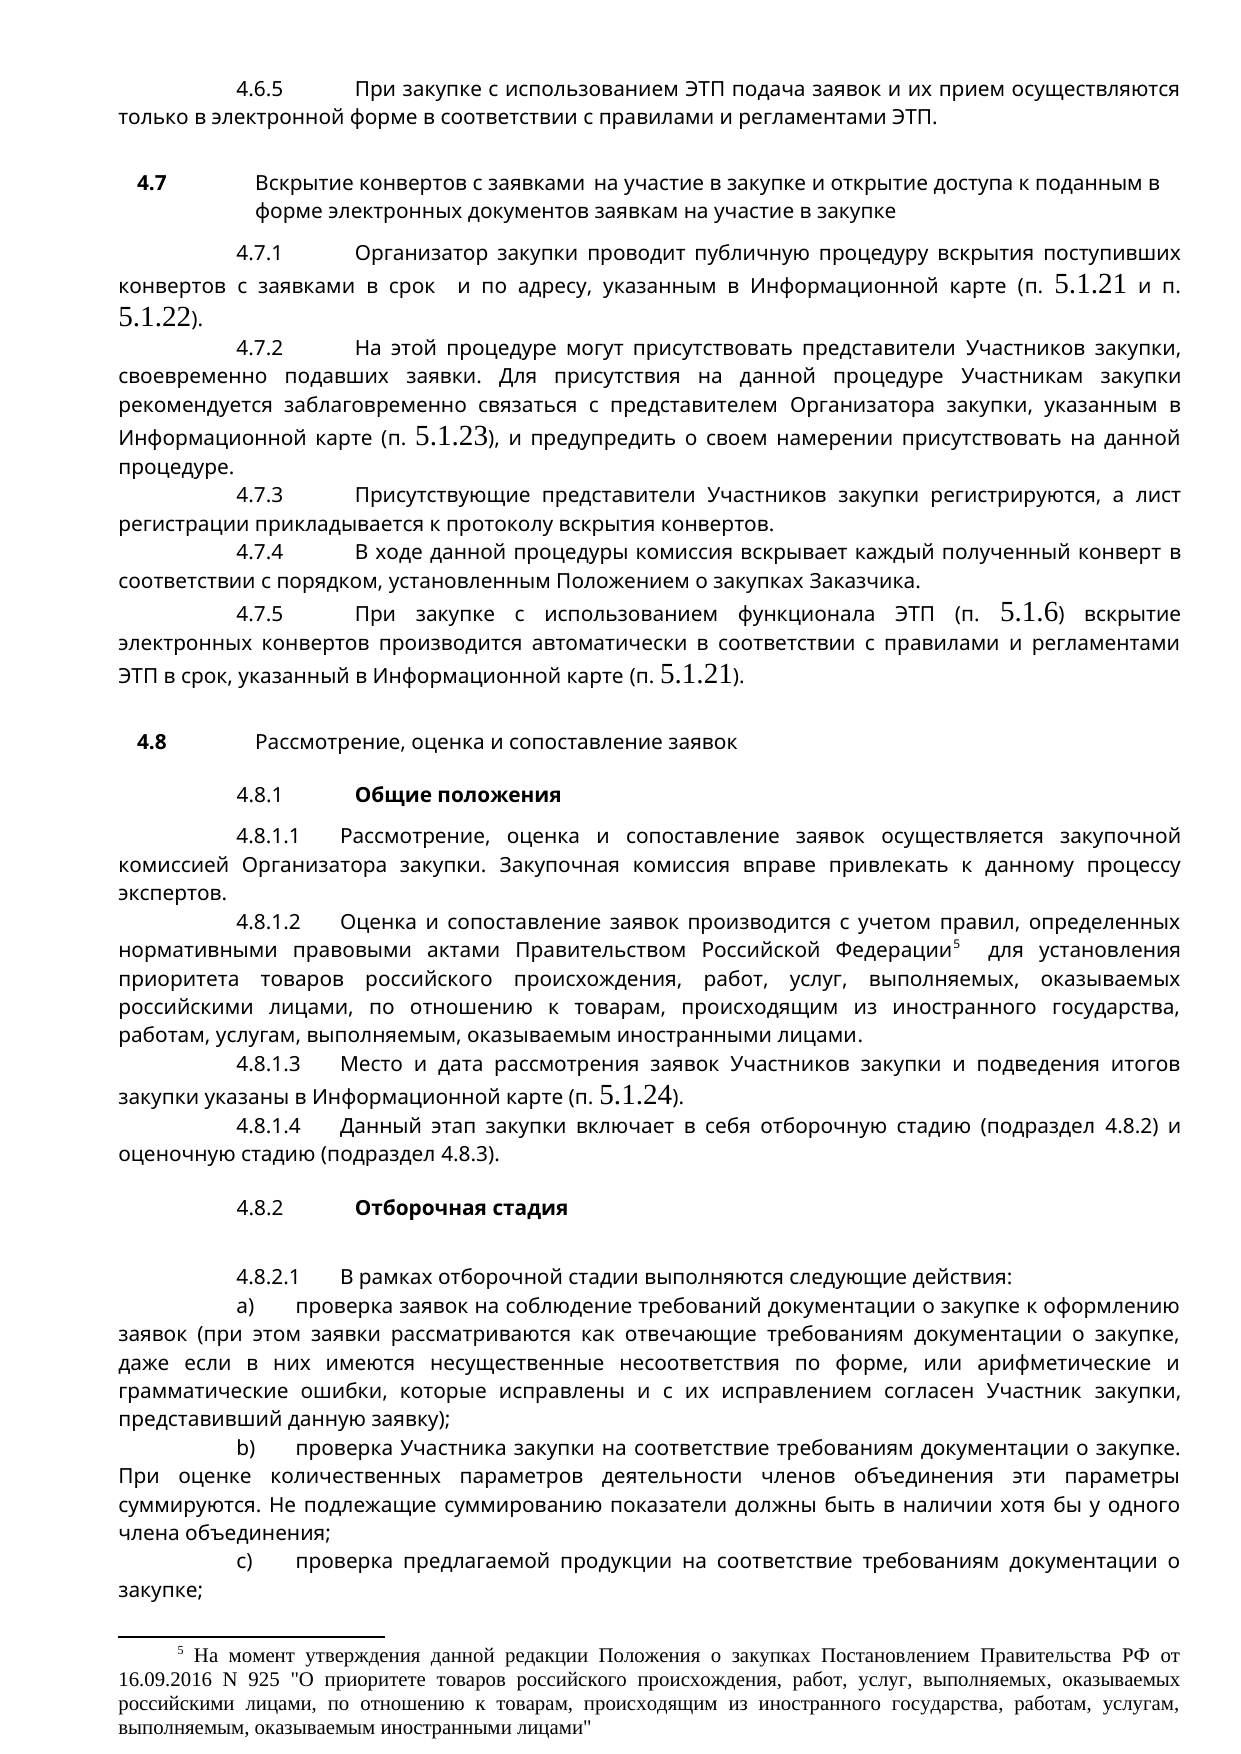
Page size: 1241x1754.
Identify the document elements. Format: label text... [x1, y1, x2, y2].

list На этой процедуре могут присутствовать представители Участников закупки, своевременно подавших заявки. Для присутствия на данной процедуре Участникам закупки рекомендуется заблаговременно связаться с представителем Организатора закупки, указанным в Информационной карте (п. 5.1.23), и предупредить о своем намерении присутствовать на данной процедуре. [118, 333, 1181, 480]
list Общие положения [236, 781, 1181, 809]
list Организатор закупки проводит публичную процедуру вскрытия поступивших конвертов с заявками в срок и по адресу, указанным в Информационной карте (п. 5.1.21 и п. 5.1.22). [118, 238, 1181, 333]
list проверка Участника закупки на соответствие требованиям документации о закупке. При оценке количественных параметров деятельности членов объединения эти параметры суммируются. Не подлежащие суммированию показатели должны быть в наличии хотя бы у одного члена объединения; [118, 1433, 1181, 1547]
subtitle Вскрытие конвертов с заявками на участие в закупке и открытие доступа к поданным в форме электронных документов заявкам на участие в закупке [137, 168, 1181, 225]
list Присутствующие представители Участников закупки регистрируются, а лист регистрации прикладывается к протоколу вскрытия конвертов. [118, 480, 1181, 537]
list проверка предлагаемой продукции на соответствие требованиям документации о закупке; [118, 1547, 1181, 1603]
list Место и дата рассмотрения заявок Участников закупки и подведения итогов закупки указаны в Информационной карте (п. 5.1.24). [118, 1049, 1181, 1111]
subtitle Рассмотрение, оценка и сопоставление заявок [137, 727, 1181, 756]
list При закупке с использованием функционала ЭТП (п. 5.1.6) вскрытие электронных конвертов производится автоматически в соответствии с правилами и регламентами ЭТП в срок, указанный в Информационной карте (п. 5.1.21). [118, 594, 1181, 690]
list проверка заявок на соблюдение требований документации о закупке к оформлению заявок (при этом заявки рассматриваются как отвечающие требованиям документации о закупке, даже если в них имеются несущественные несоответствия по форме, или арифметические и грамматические ошибки, которые исправлены и с их исправлением согласен Участник закупки, представивший данную заявку); [118, 1291, 1181, 1433]
list Отборочная стадия [236, 1193, 1181, 1221]
list Оценка и сопоставление заявок производится с учетом правил, определенных нормативными правовыми актами Правительством Российской Федерации для установления приоритета товаров российского происхождения, работ, услуг, выполняемых, оказываемых российскими лицами, по отношению к товарам, происходящим из иностранного государства, работам, услугам, выполняемым, оказываемым иностранными лицами. [118, 907, 1181, 1049]
list При закупке с использованием ЭТП подача заявок и их прием осуществляются только в электронной форме в соответствии с правилами и регламентами ЭТП. [118, 74, 1181, 131]
list В рамках отборочной стадии выполняются следующие действия: [118, 1262, 1181, 1291]
list Данный этап закупки включает в себя отборочную стадию (подраздел 4.8.2) и оценочную стадию (подраздел 4.8.3). [118, 1111, 1181, 1168]
list Рассмотрение, оценка и сопоставление заявок осуществляется закупочной комиссией Организатора закупки. Закупочная комиссия вправе привлекать к данному процессу экспертов. [118, 822, 1181, 907]
list В ходе данной процедуры комиссия вскрывает каждый полученный конверт в соответствии с порядком, установленным Положением о закупках Заказчика. [118, 537, 1181, 594]
